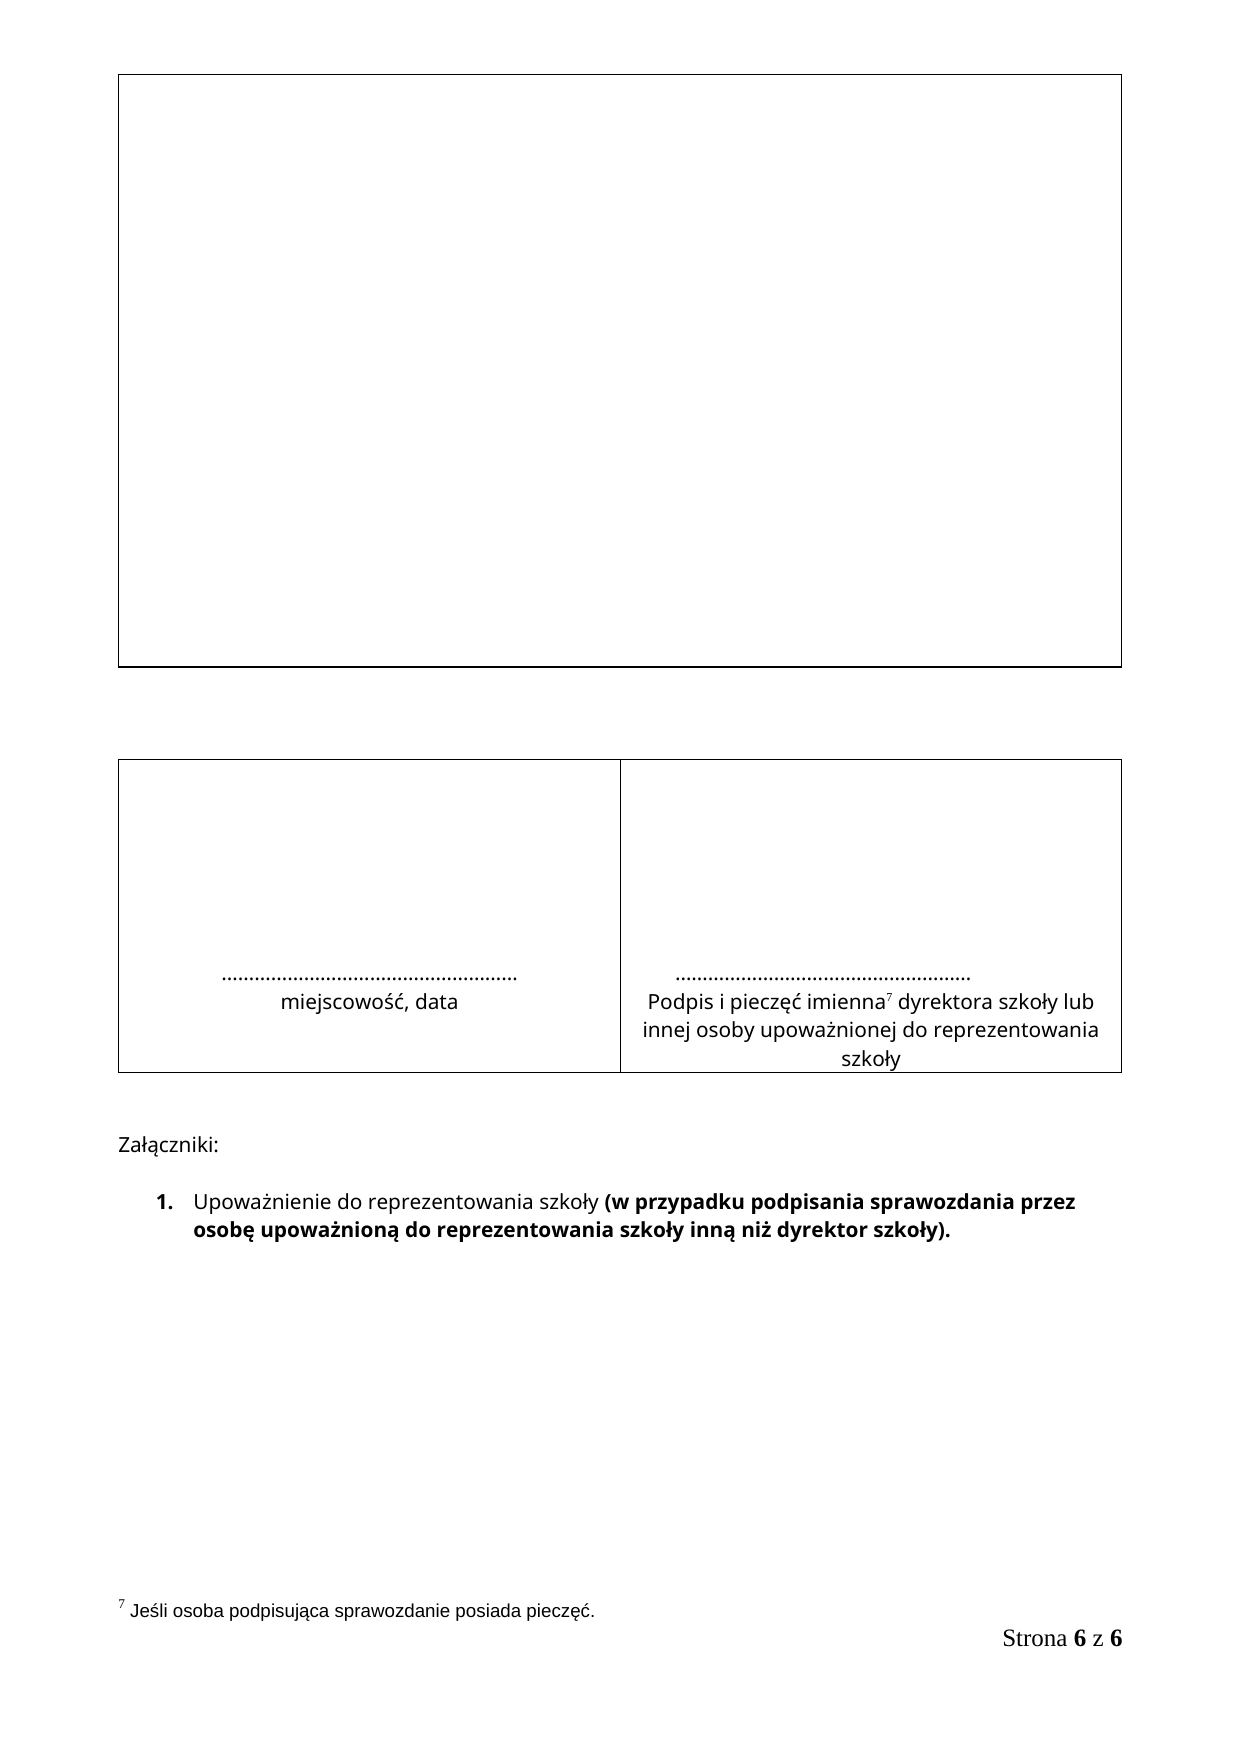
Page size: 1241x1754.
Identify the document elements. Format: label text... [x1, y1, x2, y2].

table_header [119, 75, 1121, 666]
table_header ……………………………………………… miejscowość, data [119, 760, 620, 1072]
text Załączniki: [118, 1130, 1122, 1159]
list Upoważnienie do reprezentowania szkoły (w przypadku podpisania sprawozdania przez osobę upoważnioną do reprezentowania szkoły inną niż dyrektor szkoły). [156, 1187, 1122, 1244]
table_header ……………………………………………… Podpis i pieczęć imienna dyrektora szkoły lub innej osoby upoważnionej do reprezentowania szkoły [621, 760, 1121, 1072]
